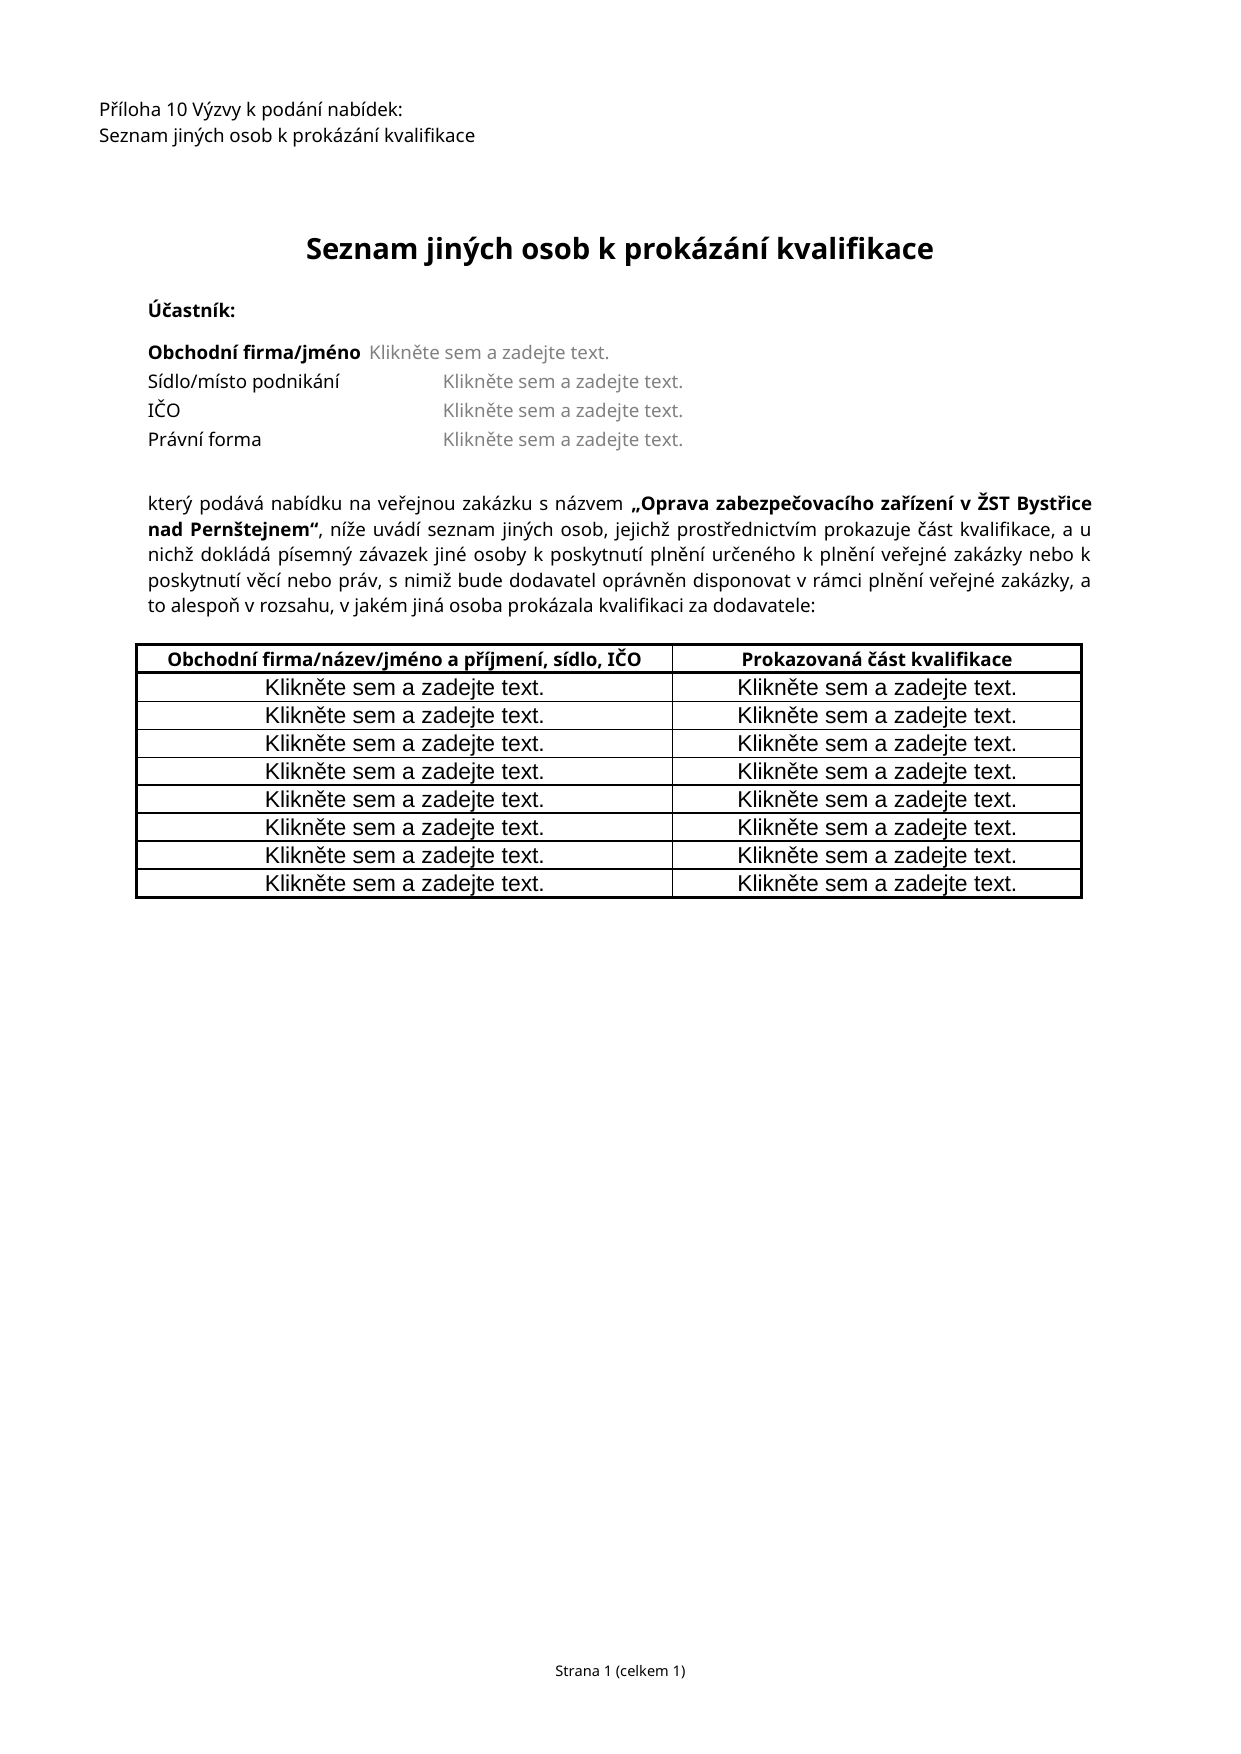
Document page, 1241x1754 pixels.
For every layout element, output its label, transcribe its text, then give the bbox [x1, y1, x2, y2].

text IČO [148, 394, 1093, 423]
text Obchodní firma/jméno [148, 336, 1093, 365]
title Seznam jiných osob k prokázání kvalifikace [148, 228, 1093, 268]
table_header Prokazovaná část kvalifikace [673, 646, 1080, 671]
text Právní forma [148, 423, 1093, 452]
table_header Obchodní firma/název/jméno a příjmení, sídlo, IČO [138, 646, 672, 671]
text Účastník: [148, 293, 1093, 324]
text který podává nabídku na veřejnou zakázku s názvem „Oprava zabezpečovacího zařízení v ŽST Bystřice nad Pernštejnem“, níže uvádí seznam jiných osob, jejichž prostřednictvím prokazuje část kvalifikace, a u nichž dokládá písemný závazek jiné osoby k poskytnutí plnění určeného k plnění veřejné zakázky nebo k poskytnutí věcí nebo práv, s nimiž bude dodavatel oprávněn disponovat v rámci plnění veřejné zakázky, a to alespoň v rozsahu, v jakém jiná osoba prokázala kvalifikaci za dodavatele: [148, 490, 1093, 618]
text Sídlo/místo podnikání [148, 365, 1093, 394]
